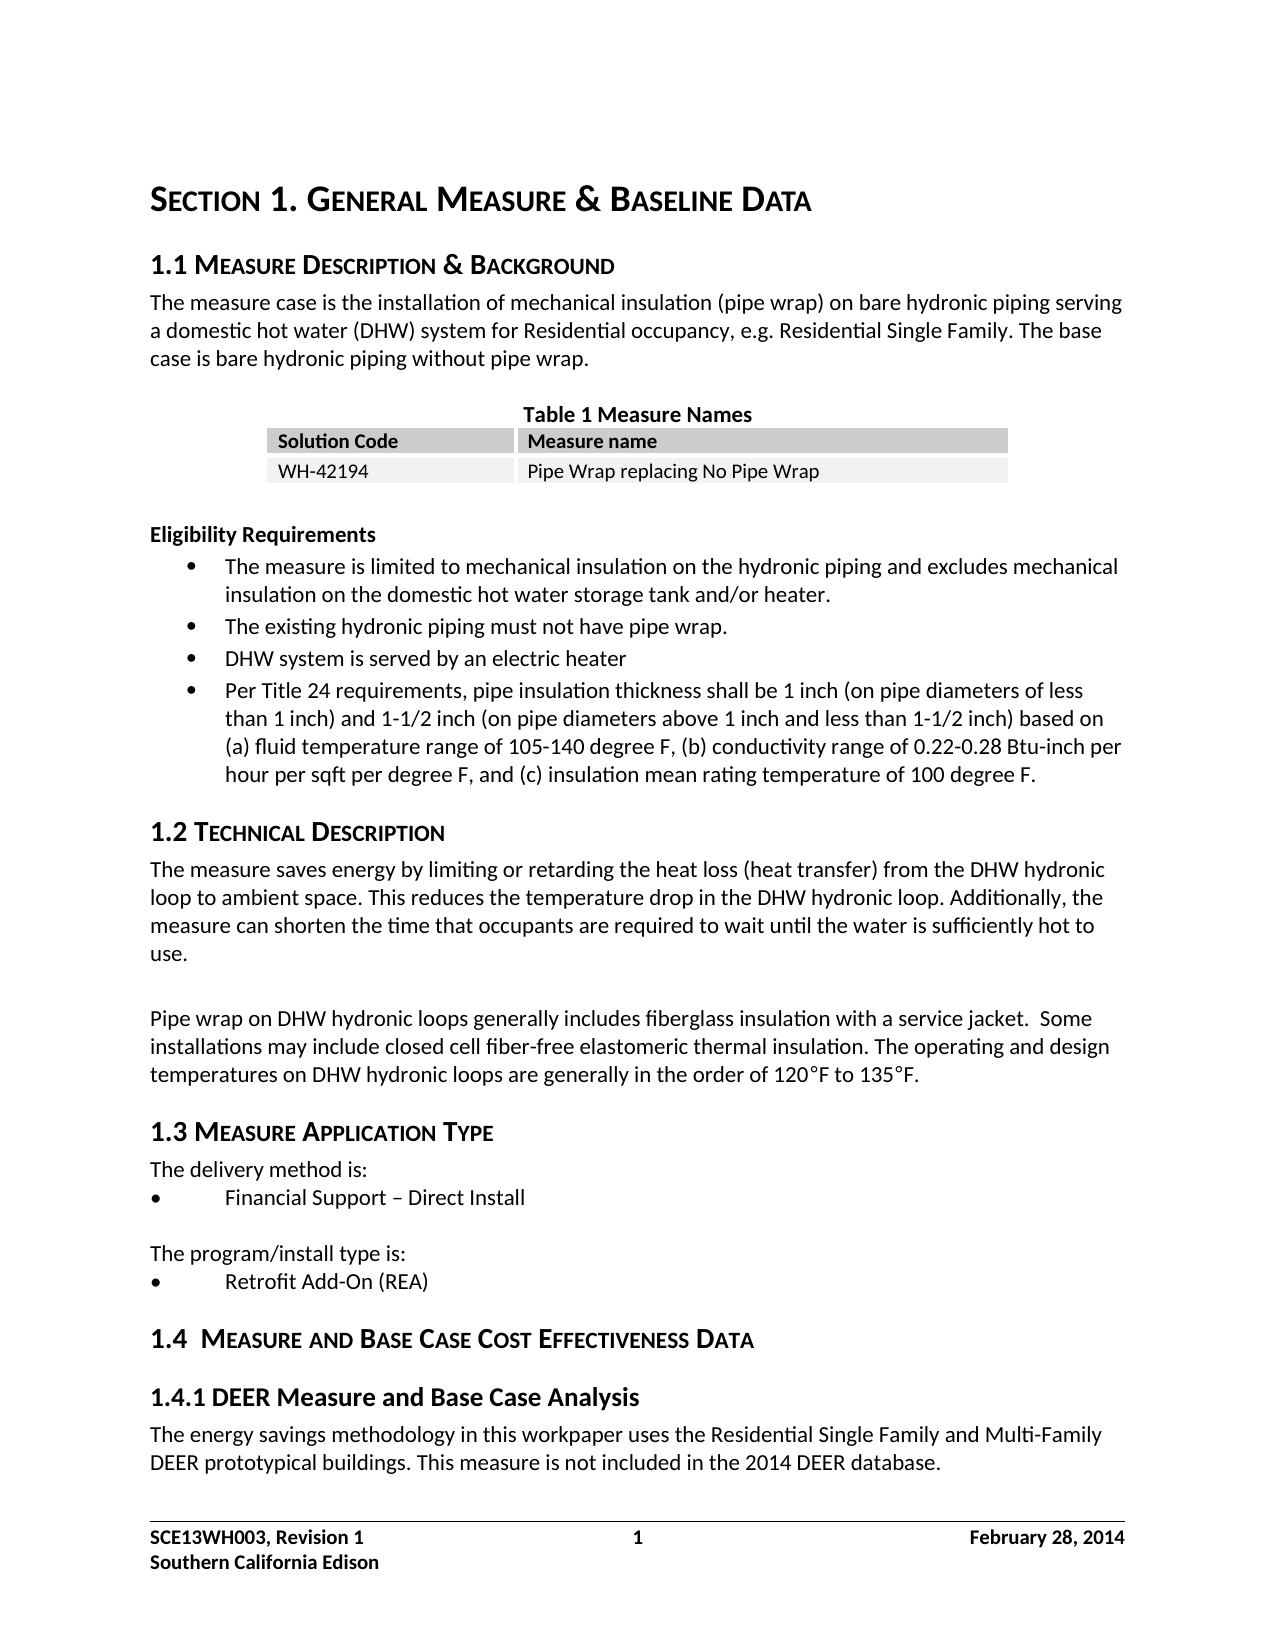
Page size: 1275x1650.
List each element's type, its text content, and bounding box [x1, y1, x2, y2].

text Pipe wrap on DHW hydronic loops generally includes fiberglass insulation with a service jacket. Some installations may include closed cell fiber-free elastomeric thermal insulation. The operating and design temperatures on DHW hydronic loops are generally in the order of 120°F to 135°F. [150, 1004, 1125, 1088]
table_cell WH-42194 [267, 458, 514, 483]
subtitle • Retrofit Add-On (REA) [150, 1267, 1125, 1295]
text The measure saves energy by limiting or retarding the heat loss (heat transfer) from the DHW hydronic loop to ambient space. This reduces the temperature drop in the DHW hydronic loop. Additionally, the measure can shorten the time that occupants are required to wait until the water is sufficiently hot to use. [150, 855, 1125, 967]
subtitle 1.1 Measure Description & Background [150, 246, 1125, 281]
text Eligibility Requirements [150, 520, 1125, 548]
subtitle 1.3 Measure Application Type [150, 1113, 1125, 1148]
subtitle 1.2 Technical Description [150, 813, 1125, 849]
table_header Solution Code [267, 428, 514, 453]
list The existing hydronic piping must not have pipe wrap. [187, 612, 1125, 640]
subtitle • Financial Support – Direct Install [150, 1183, 1125, 1211]
subtitle 1.4.1 DEER Measure and Base Case Analysis [150, 1381, 1125, 1413]
table_header Measure name [518, 428, 1008, 453]
subtitle Section 1. General Measure & Baseline Data [150, 175, 1125, 221]
text Table 1 Measure Names [150, 400, 1125, 428]
list The measure is limited to mechanical insulation on the hydronic piping and excludes mechanical insulation on the domestic hot water storage tank and/or heater. [187, 552, 1125, 608]
table_cell Pipe Wrap replacing No Pipe Wrap [518, 458, 1008, 483]
text The energy savings methodology in this workpaper uses the Residential Single Family and Multi-Family DEER prototypical buildings. This measure is not included in the 2014 DEER database. [150, 1420, 1125, 1476]
subtitle The program/install type is: [150, 1239, 1125, 1267]
list Per Title 24 requirements, pipe insulation thickness shall be 1 inch (on pipe diameters of less than 1 inch) and 1-1/2 inch (on pipe diameters above 1 inch and less than 1-1/2 inch) based on (a) fluid temperature range of 105-140 degree F, (b) conductivity range of 0.22-0.28 Btu-inch per hour per sqft per degree F, and (c) insulation mean rating temperature of 100 degree F. [187, 676, 1125, 788]
subtitle 1.4 Measure and Base Case Cost Effectiveness Data [150, 1320, 1125, 1356]
text The measure case is the installation of mechanical insulation (pipe wrap) on bare hydronic piping serving a domestic hot water (DHW) system for Residential occupancy, e.g. Residential Single Family. The base case is bare hydronic piping without pipe wrap. [150, 288, 1125, 372]
list DHW system is served by an electric heater [187, 644, 1125, 672]
subtitle The delivery method is: [150, 1155, 1125, 1183]
